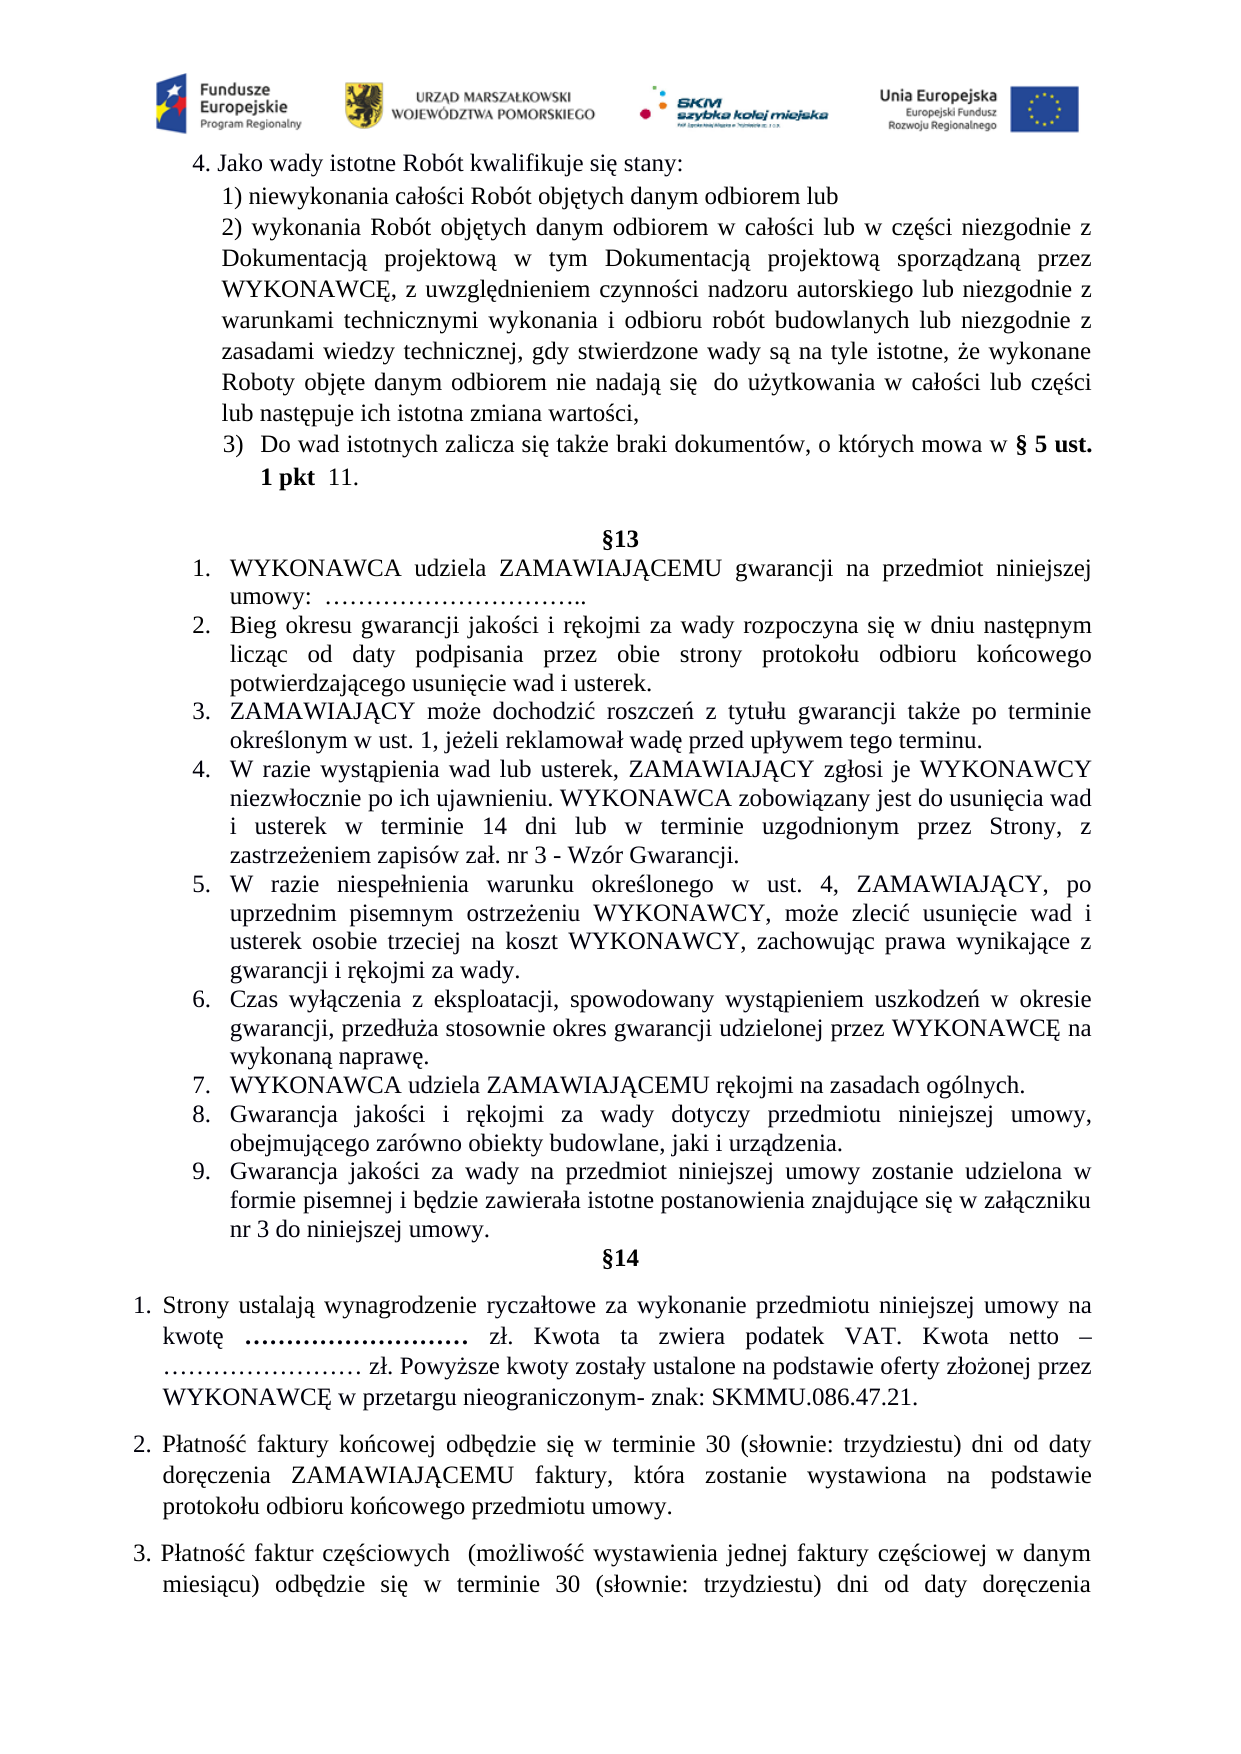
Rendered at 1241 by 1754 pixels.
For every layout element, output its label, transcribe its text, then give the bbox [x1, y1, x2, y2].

list Gwarancja jakości i rękojmi za wady dotyczy przedmiotu niniejszej umowy, obejmującego zarówno obiekty budowlane, jaki i urządzenia. [192, 1099, 1092, 1156]
text 2. Płatność faktury końcowej odbędzie się w terminie 30 (słownie: trzydziestu) dni od daty doręczenia ZAMAWIAJĄCEMU faktury, która zostanie wystawiona na podstawie protokołu odbioru końcowego przedmiotu umowy. [133, 1429, 1092, 1519]
list Bieg okresu gwarancji jakości i rękojmi za wady rozpoczyna się w dniu następnym licząc od daty podpisania przez obie strony protokołu odbioru końcowego potwierdzającego usunięcie wad i usterek. [192, 610, 1092, 696]
list W razie wystąpienia wad lub usterek, ZAMAWIAJĄCY zgłosi je WYKONAWCY niezwłocznie po ich ujawnieniu. WYKONAWCA zobowiązany jest do usunięcia wad i usterek w terminie 14 dni lub w terminie uzgodnionym przez Strony, z zastrzeżeniem zapisów zał. nr 3 - Wzór Gwarancji. [192, 754, 1092, 869]
list W razie niespełnienia warunku określonego w ust. 4, ZAMAWIAJĄCY, po uprzednim pisemnym ostrzeżeniu WYKONAWCY, może zlecić usunięcie wad i usterek osobie trzeciej na koszt WYKONAWCY, zachowując prawa wynikające z gwarancji i rękojmi za wady. [192, 869, 1092, 984]
text §14 [148, 1243, 1092, 1271]
picture [147, 73, 1093, 148]
text 2) wykonania Robót objętych danym odbiorem w całości lub w części niezgodnie z Dokumentacją projektową w tym Dokumentacją projektową sporządzaną przez WYKONAWCĘ, z uwzględnieniem czynności nadzoru autorskiego lub niezgodnie z warunkami technicznymi wykonania i odbioru robót budowlanych lub niezgodnie z zasadami wiedzy technicznej, gdy stwierdzone wady są na tyle istotne, że wykonane Roboty objęte danym odbiorem nie nadają się do użytkowania w całości lub części lub następuje ich istotna zmiana wartości, [221, 212, 1092, 427]
list ZAMAWIAJĄCY może dochodzić roszczeń z tytułu gwarancji także po terminie określonym w ust. 1, jeżeli reklamował wadę przed upływem tego terminu. [192, 696, 1092, 754]
text 1) niewykonania całości Robót objętych danym odbiorem lub [148, 181, 1092, 209]
text 4. Jako wady istotne Robót kwalifikuje się stany: [192, 148, 1092, 177]
text §13 [148, 524, 1092, 553]
list Czas wyłączenia z eksploatacji, spowodowany wystąpieniem uszkodzeń w okresie gwarancji, przedłuża stosownie okres gwarancji udzielonej przez WYKONAWCĘ na wykonaną naprawę. [192, 984, 1092, 1070]
list WYKONAWCA udziela ZAMAWIAJĄCEMU gwarancji na przedmiot niniejszej umowy: ………………………….. [192, 553, 1092, 610]
list Gwarancja jakości za wady na przedmiot niniejszej umowy zostanie udzielona w formie pisemnej i będzie zawierała istotne postanowienia znajdujące się w załączniku nr 3 do niniejszej umowy. [192, 1156, 1092, 1243]
list Strony ustalają wynagrodzenie ryczałtowe za wykonanie przedmiotu niniejszej umowy na kwotę ……………………… zł. Kwota ta zwiera podatek VAT. Kwota netto – …………………… zł. Powyższe kwoty zostały ustalone na podstawie oferty złożonej przez WYKONAWCĘ w przetargu nieograniczonym- znak: SKMMU.086.47.21. [133, 1290, 1092, 1410]
list Do wad istotnych zalicza się także braki dokumentów, o których mowa w § 5 ust. 1 pkt 11. [223, 429, 1092, 491]
list WYKONAWCA udziela ZAMAWIAJĄCEMU rękojmi na zasadach ogólnych. [192, 1070, 1092, 1099]
